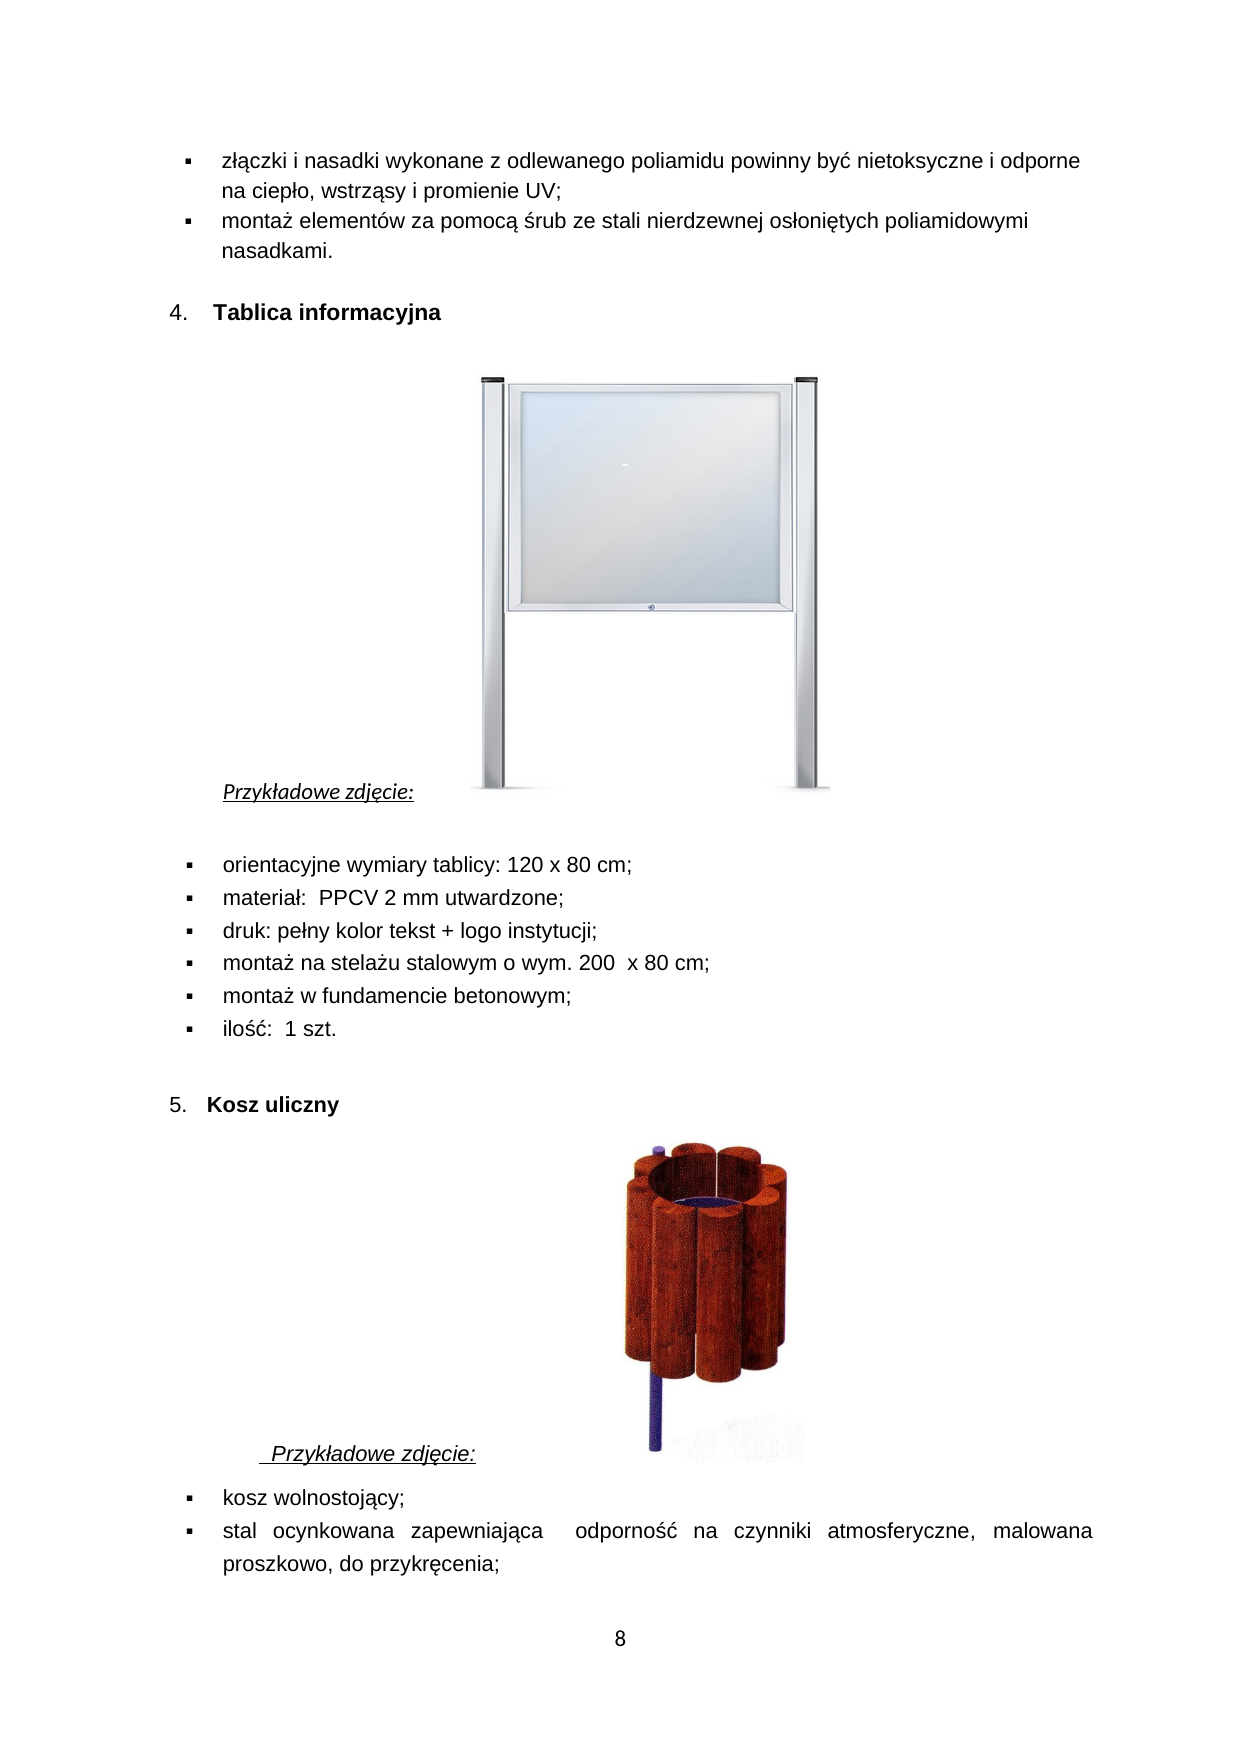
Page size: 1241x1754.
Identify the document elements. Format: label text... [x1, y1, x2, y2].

list orientacyjne wymiary tablicy: 120 x 80 cm; [185, 852, 1093, 877]
list kosz wolnostojący; [185, 1485, 1093, 1510]
picture [585, 1129, 805, 1462]
list złączki i nasadki wykonane z odlewanego poliamidu powinny być nietoksyczne i odporne na ciepło, wstrząsy i promienie UV; [184, 148, 1093, 203]
list Przykładowe zdjęcie: [223, 1129, 1093, 1466]
list Kosz uliczny [169, 1092, 1093, 1117]
list materiał: PPCV 2 mm utwardzone; [185, 885, 1093, 910]
picture [460, 366, 831, 799]
list montaż w fundamencie betonowym; [185, 983, 1093, 1008]
list montaż elementów za pomocą śrub ze stali nierdzewnej osłoniętych poliamidowymi nasadkami. [184, 208, 1093, 263]
list ilość: 1 szt. [185, 1016, 1093, 1041]
list Tablica informacyjna [169, 299, 1093, 325]
list stal ocynkowana zapewniająca odporność na czynniki atmosferyczne, malowana proszkowo, do przykręcenia; [185, 1518, 1093, 1576]
list montaż na stelażu stalowym o wym. 200 x 80 cm; [185, 950, 1093, 975]
list druk: pełny kolor tekst + logo instytucji; [185, 917, 1093, 943]
